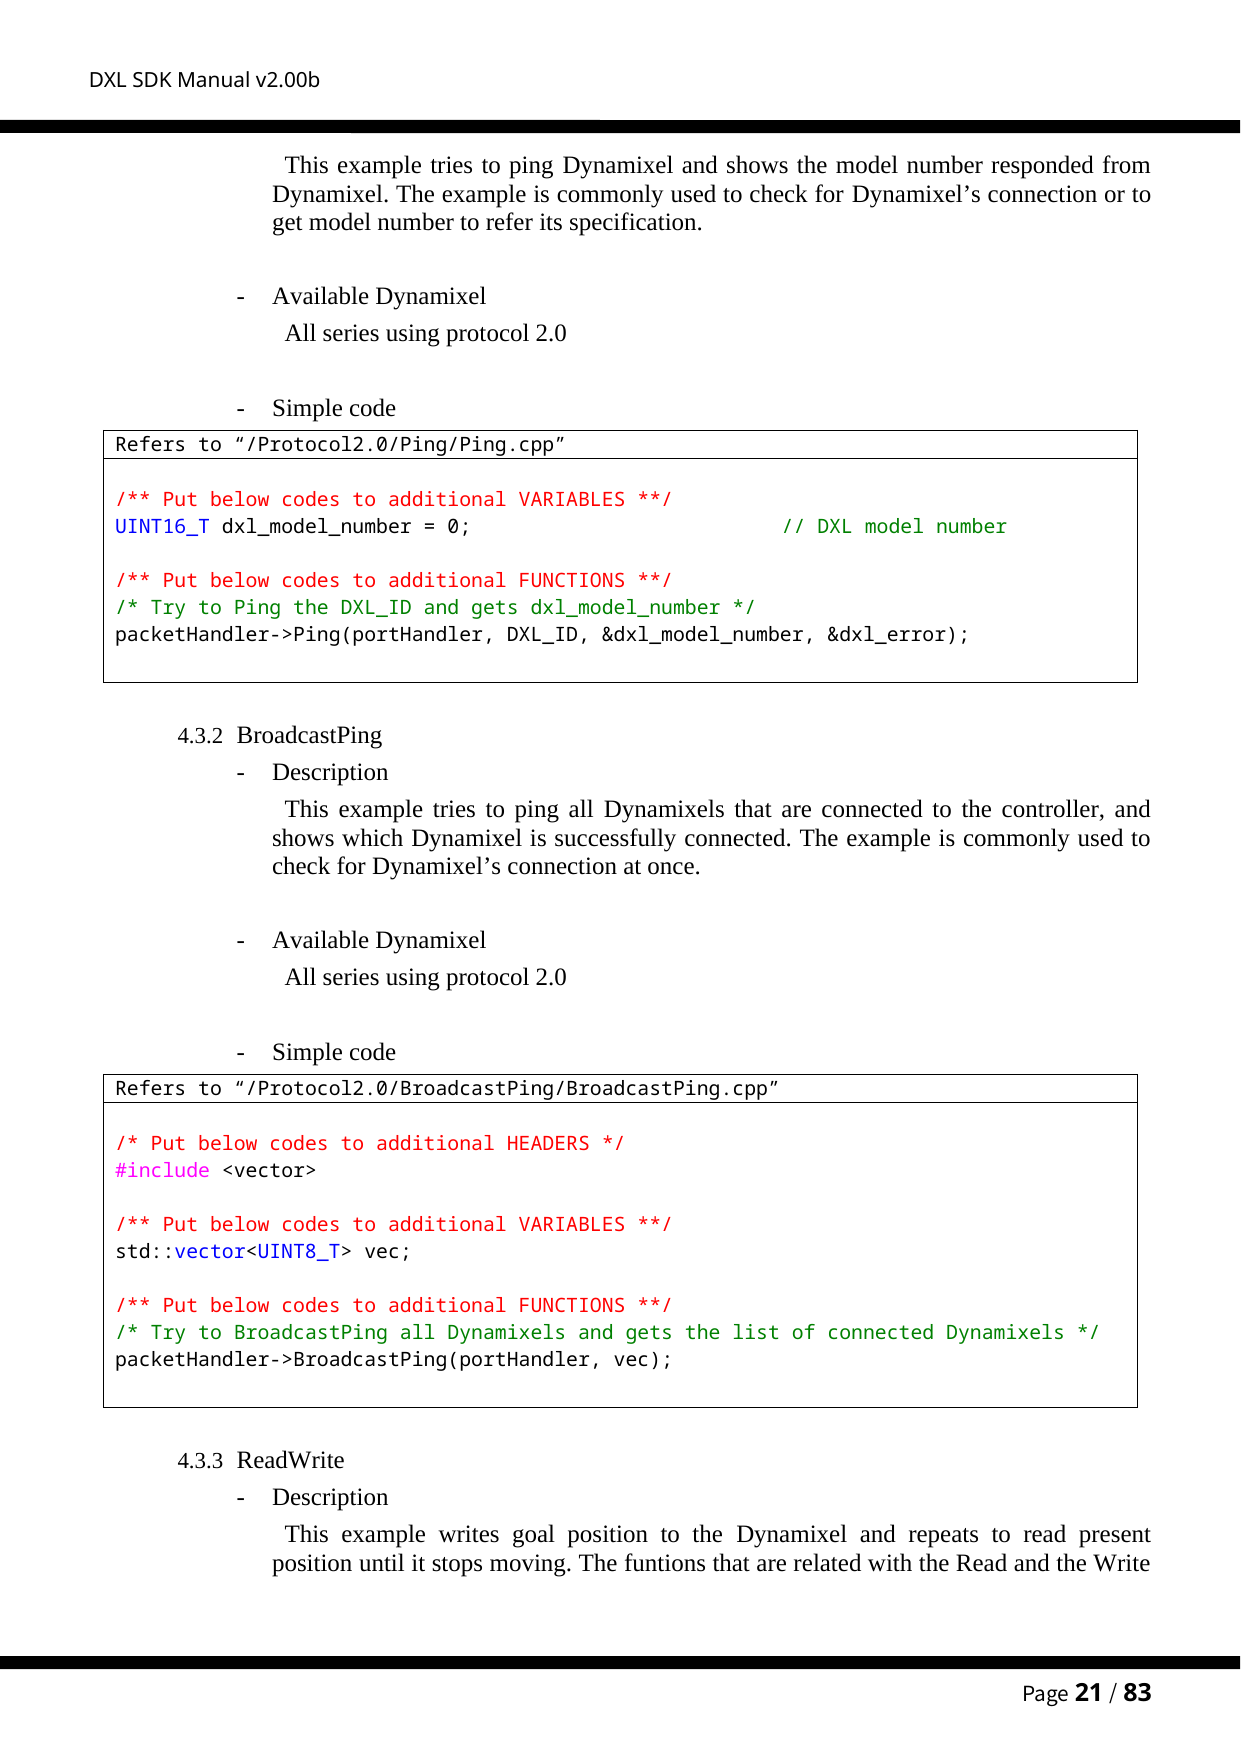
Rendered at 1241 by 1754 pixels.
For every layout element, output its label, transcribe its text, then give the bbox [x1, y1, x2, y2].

list This example tries to ping all Dynamixels that are connected to the controller, and shows which Dynamixel is successfully connected. The example is commonly used to check for Dynamixel’s connection at once. [272, 794, 1152, 880]
list This example tries to ping Dynamixel and shows the model number responded from Dynamixel. The example is commonly used to check for Dynamixel’s connection or to get model number to refer its specification. [272, 150, 1152, 236]
list BroadcastPing [177, 720, 1152, 748]
list Description [236, 757, 1152, 786]
list Simple code [236, 393, 1152, 421]
list Description [236, 1482, 1152, 1511]
list Available Dynamixel [236, 281, 1152, 310]
list Available Dynamixel [236, 925, 1152, 954]
list All series using protocol 2.0 [272, 318, 1152, 347]
table_header Refers to “/Protocol2.0/BroadcastPing/BroadcastPing.cpp” [104, 1075, 1137, 1102]
table_cell /* Put below codes to additional HEADERS */ #include <vector> /** Put below codes to additional VARIABLES **/ std::vector<UINT8_T> vec; /** Put below codes to additional FUNCTIONS **/ /* Try to BroadcastPing all Dynamixels and gets the list of connected Dynamixels */ packetHandler->BroadcastPing(portHandler, vec); [104, 1103, 1137, 1407]
table_cell /** Put below codes to additional VARIABLES **/ UINT16_T dxl_model_number = 0; // DXL model number /** Put below codes to additional FUNCTIONS **/ /* Try to Ping the DXL_ID and gets dxl_model_number */ packetHandler->Ping(portHandler, DXL_ID, &dxl_model_number, &dxl_error); [104, 459, 1137, 682]
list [272, 1519, 1152, 1576]
list Simple code [236, 1037, 1152, 1065]
list ReadWrite [177, 1445, 1152, 1473]
list All series using protocol 2.0 [272, 962, 1152, 991]
table_header Refers to “/Protocol2.0/Ping/Ping.cpp” [104, 431, 1137, 458]
